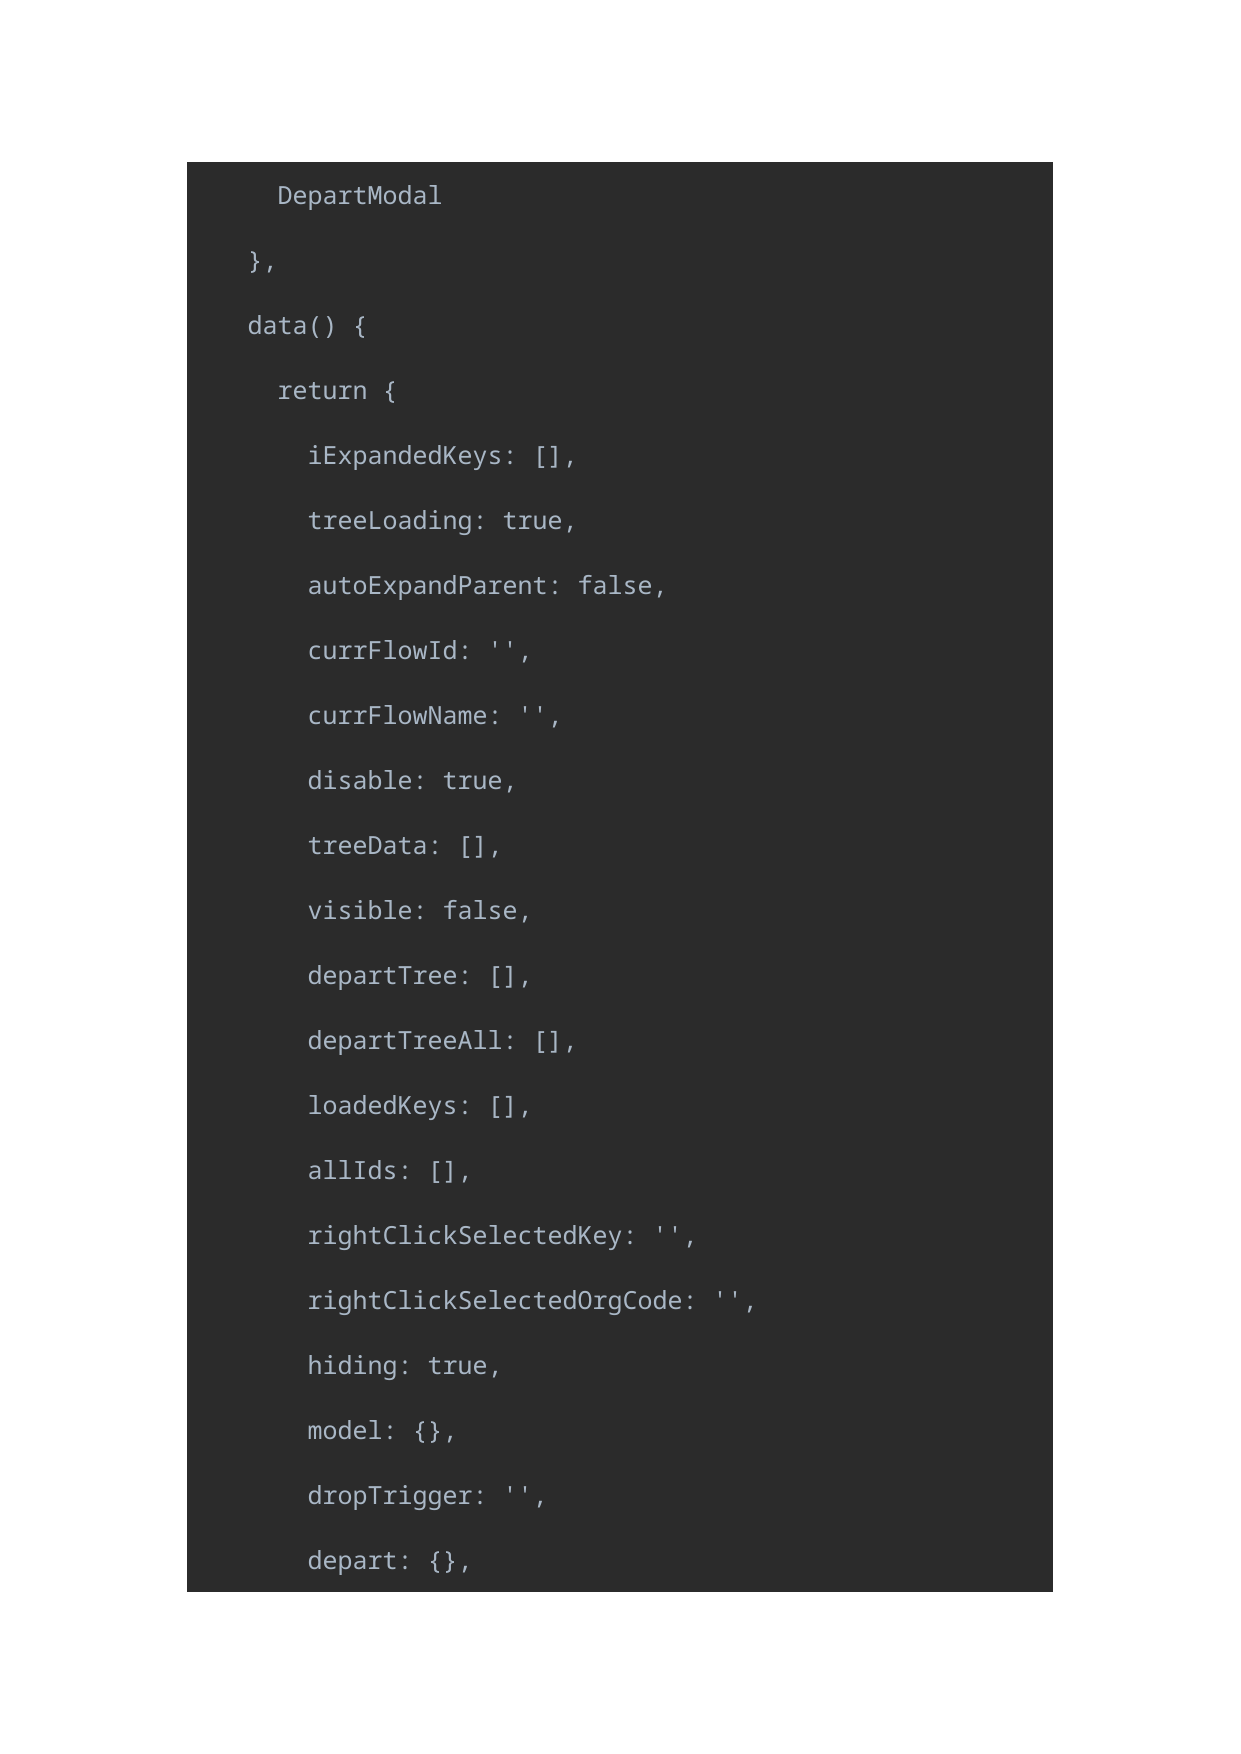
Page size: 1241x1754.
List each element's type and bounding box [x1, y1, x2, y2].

text [187, 162, 1053, 1592]
